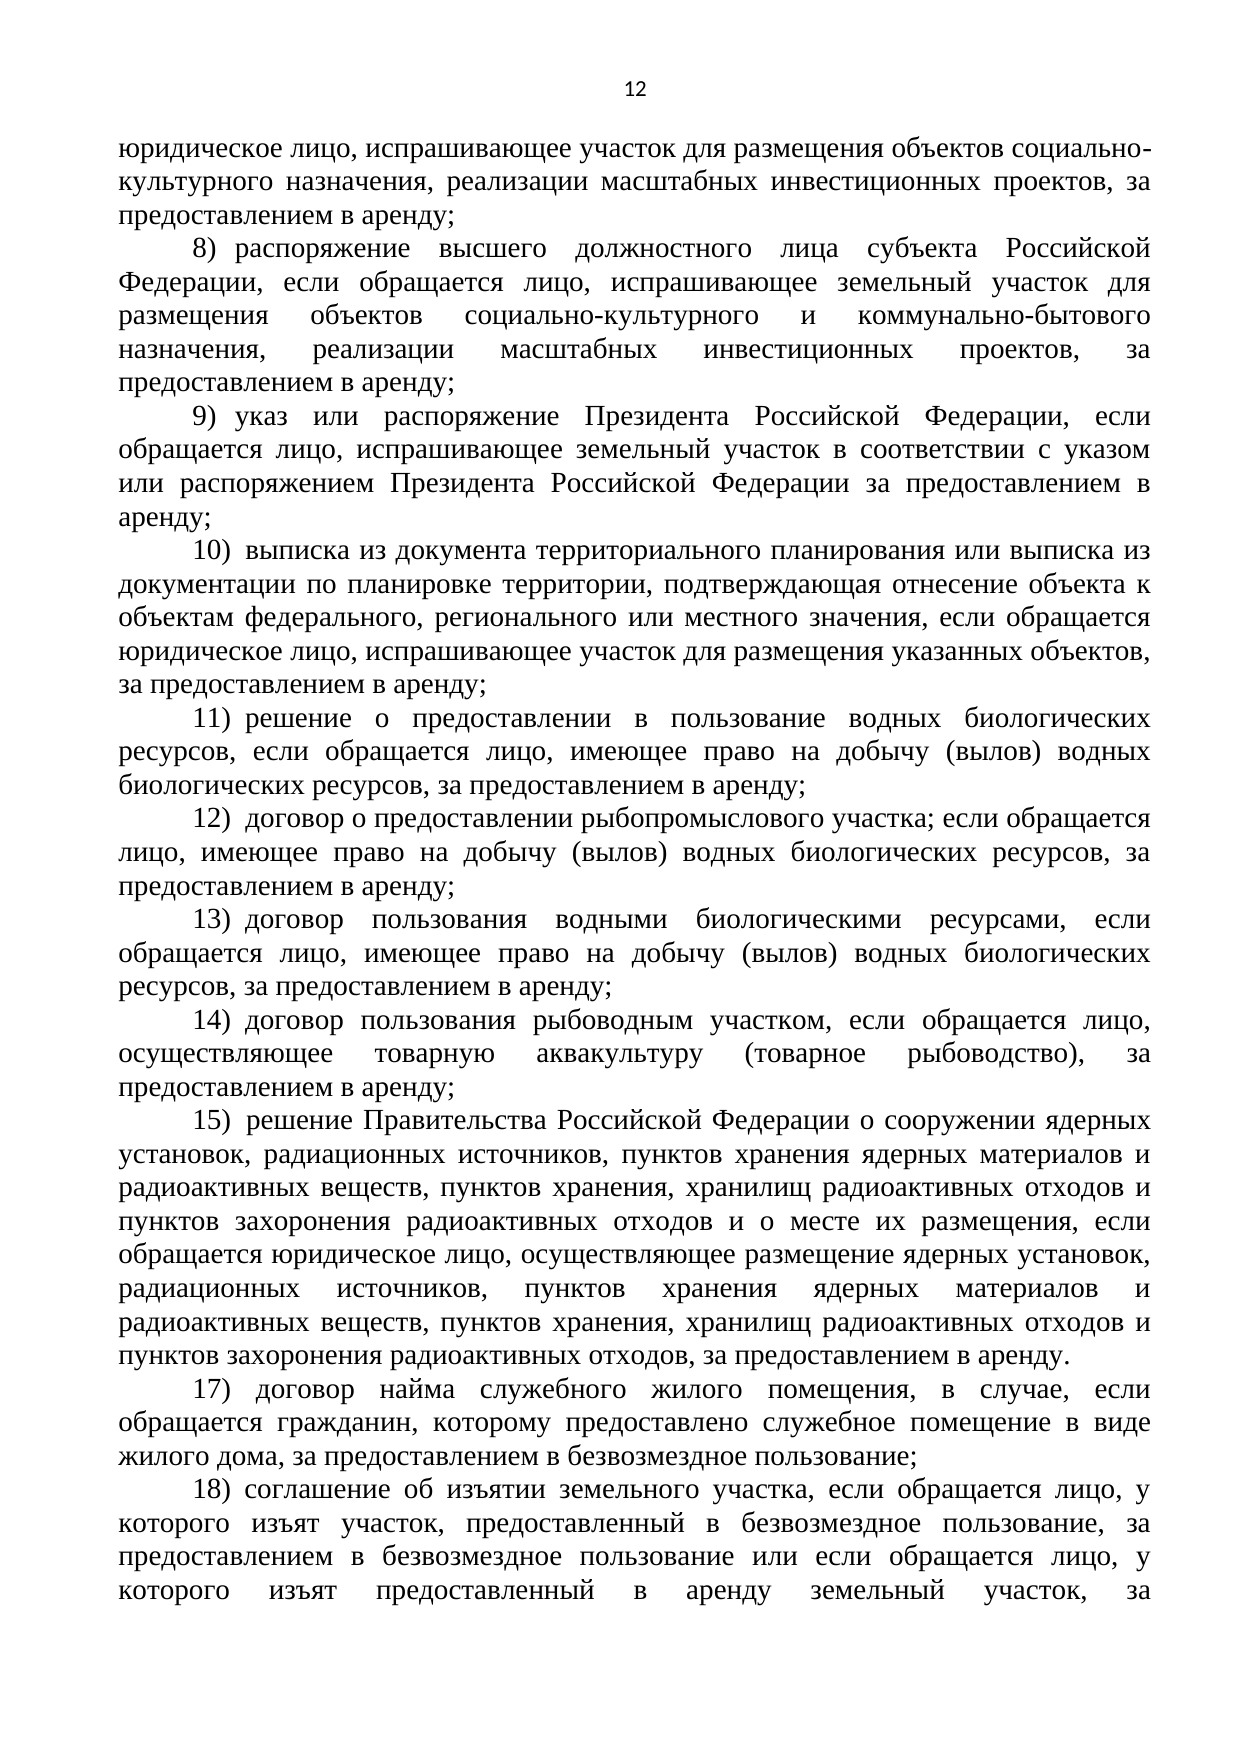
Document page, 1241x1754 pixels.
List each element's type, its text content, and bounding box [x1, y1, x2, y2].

list решение о предоставлении в пользование водных биологических ресурсов, если обращается лицо, имеющее право на добычу (вылов) водных биологических ресурсов, за предоставлением в аренду; [118, 700, 1152, 801]
list договор пользования рыбоводным участком, если обращается лицо, осуществляющее товарную аквакультуру (товарное рыбоводство), за предоставлением в аренду; [118, 1002, 1152, 1102]
list распоряжение высшего должностного лица субъекта Российской Федерации, если обращается лицо, испрашивающее земельный участок для размещения объектов социально-культурного и коммунально-бытового назначения, реализации масштабных инвестиционных проектов, за предоставлением в аренду; [118, 230, 1152, 398]
list решение Правительства Российской Федерации о сооружении ядерных установок, радиационных источников, пунктов хранения ядерных материалов и радиоактивных веществ, пунктов хранения, хранилищ радиоактивных отходов и пунктов захоронения радиоактивных отходов и о месте их размещения, если обращается юридическое лицо, осуществляющее размещение ядерных установок, радиационных источников, пунктов хранения ядерных материалов и радиоактивных веществ, пунктов хранения, хранилищ радиоактивных отходов и пунктов захоронения радиоактивных отходов, за предоставлением в аренду. [118, 1102, 1152, 1371]
list выписка из документа территориального планирования или выписка из документации по планировке территории, подтверждающая отнесение объекта к объектам федерального, регионального или местного значения, если обращается юридическое лицо, испрашивающее участок для размещения указанных объектов, за предоставлением в аренду; [118, 532, 1152, 700]
list договор о предоставлении рыбопромыслового участка; если обращается лицо, имеющее право на добычу (вылов) водных биологических ресурсов, за предоставлением в аренду; [118, 801, 1152, 901]
list указ или распоряжение Президента Российской Федерации, если обращается лицо, испрашивающее земельный участок в соответствии с указом или распоряжением Президента Российской Федерации за предоставлением в аренду; [118, 398, 1152, 532]
text 17) договор найма служебного жилого помещения, в случае, если обращается гражданин, которому предоставлено служебное помещение в виде жилого дома, за предоставлением в безвозмездное пользование; [118, 1371, 1152, 1471]
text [118, 1471, 1152, 1606]
list договор пользования водными биологическими ресурсами, если обращается лицо, имеющее право на добычу (вылов) водных биологических ресурсов, за предоставлением в аренду; [118, 901, 1152, 1002]
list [118, 130, 1152, 230]
